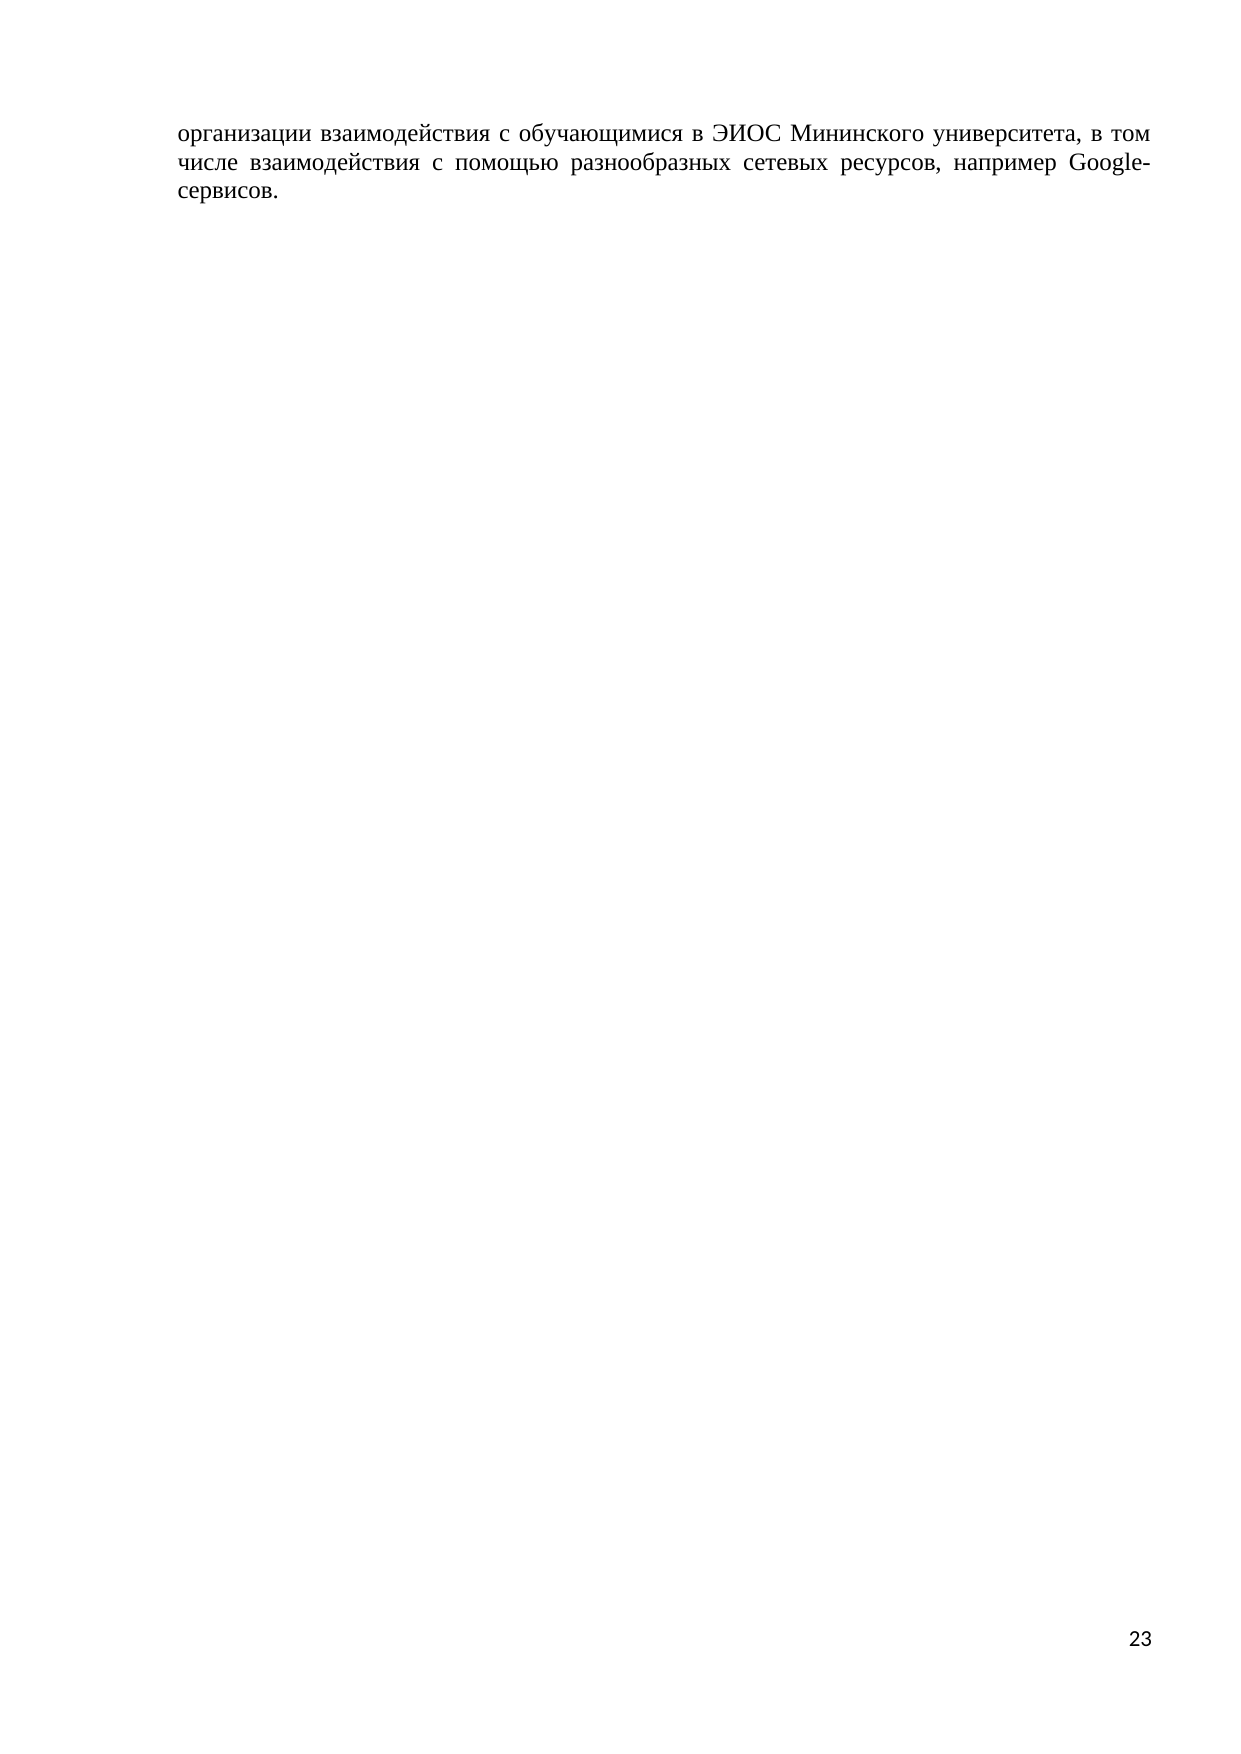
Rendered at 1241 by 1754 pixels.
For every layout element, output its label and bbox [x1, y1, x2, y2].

text [177, 118, 1152, 204]
